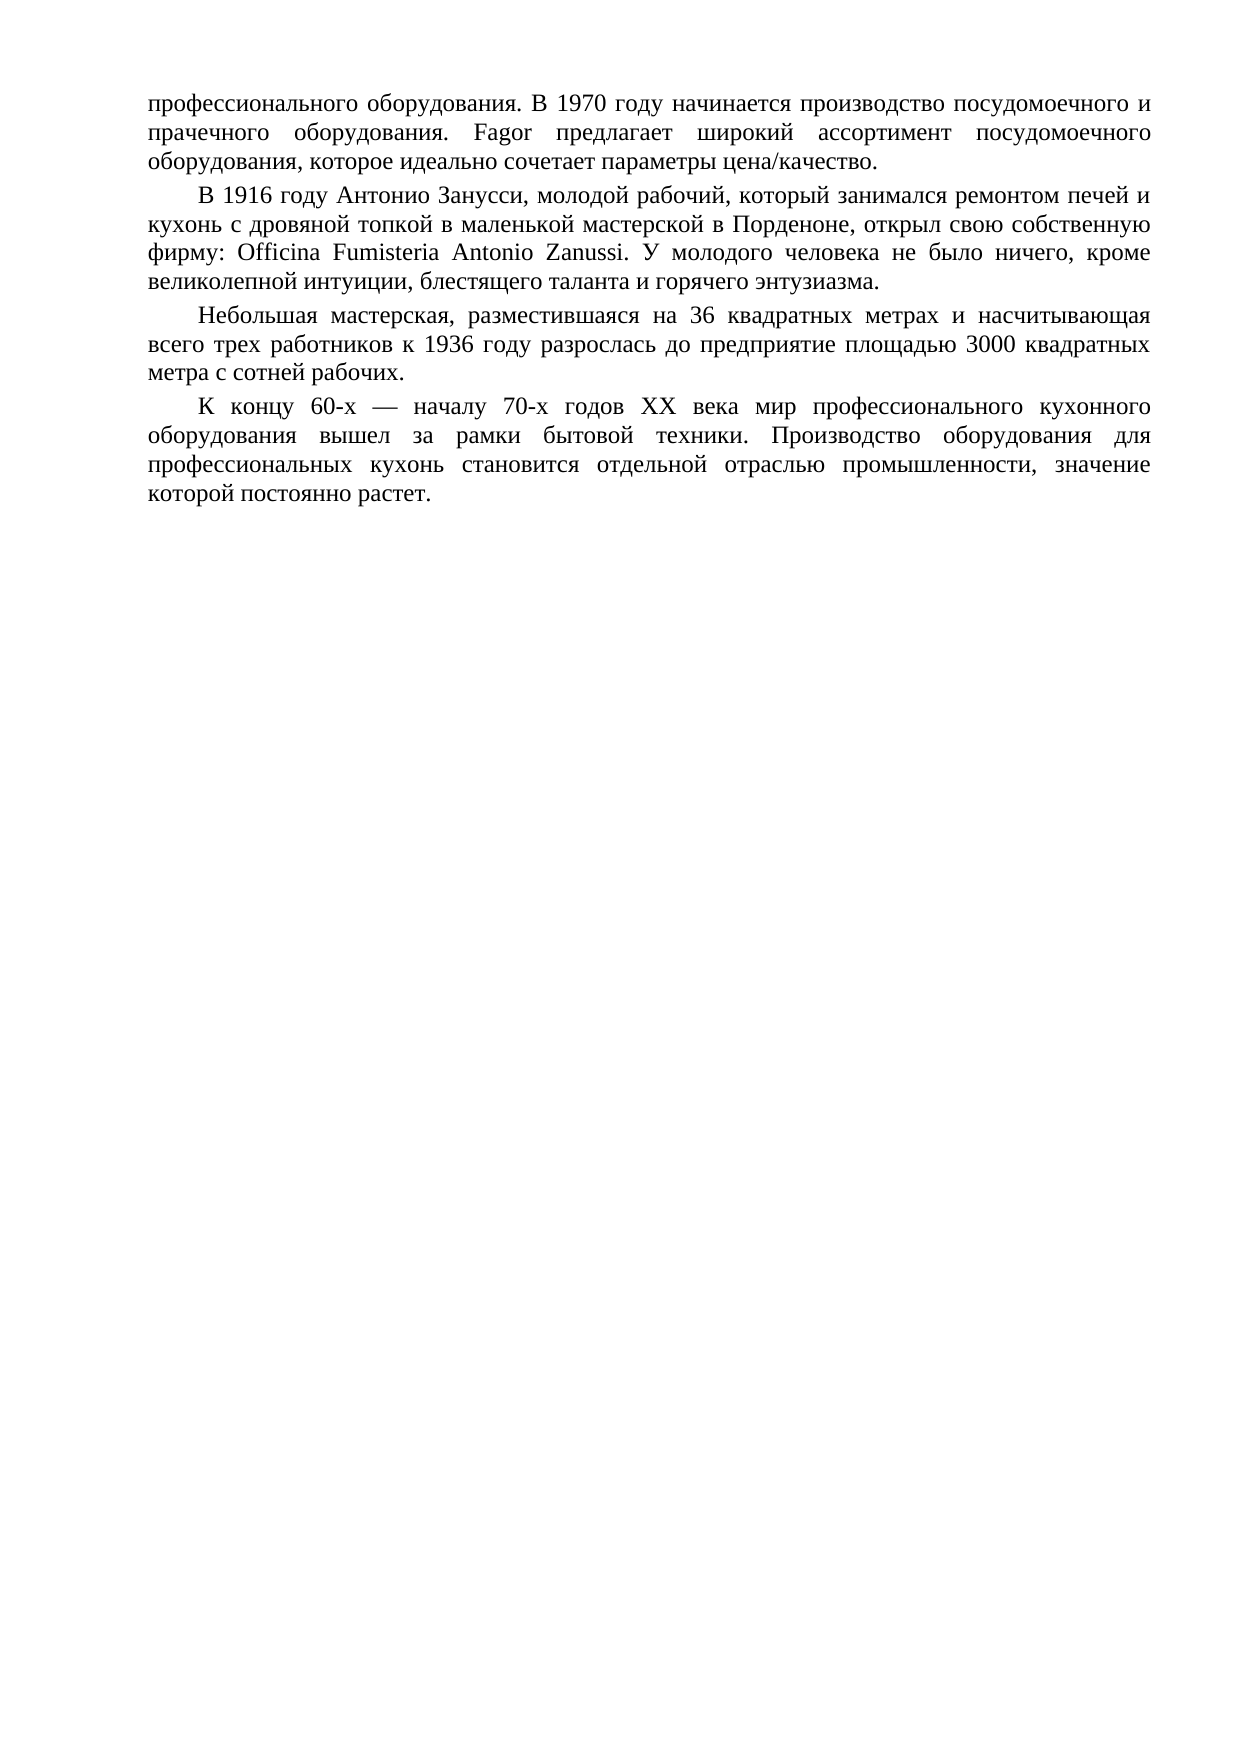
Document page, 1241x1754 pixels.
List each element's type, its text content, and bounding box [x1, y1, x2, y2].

text В 1916 году Антонио Занусси, молодой рабочий, который занимался ремонтом печей и кухонь с дровяной топкой в маленькой мастерской в Порденоне, открыл свою собственную фирму: Officina Fumisteria Antonio Zanussi. У молодого человека не было ничего, кроме великолепной интуиции, блестящего таланта и горячего энтузиазма. [148, 180, 1152, 295]
text Небольшая мастерская, разместившаяся на 36 квадратных метрах и насчитывающая всего трех работников к 1936 году разрослась до предприятие площадью 3000 квадратных метра с сотней рабочих. [148, 300, 1152, 386]
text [148, 88, 1152, 175]
text К концу 60-х — началу 70-х годов ХХ века мир профессионального кухонного оборудования вышел за рамки бытовой техники. Производство оборудования для профессиональных кухонь становится отдельной отраслью промышленности, значение которой постоянно растет. [148, 391, 1152, 506]
